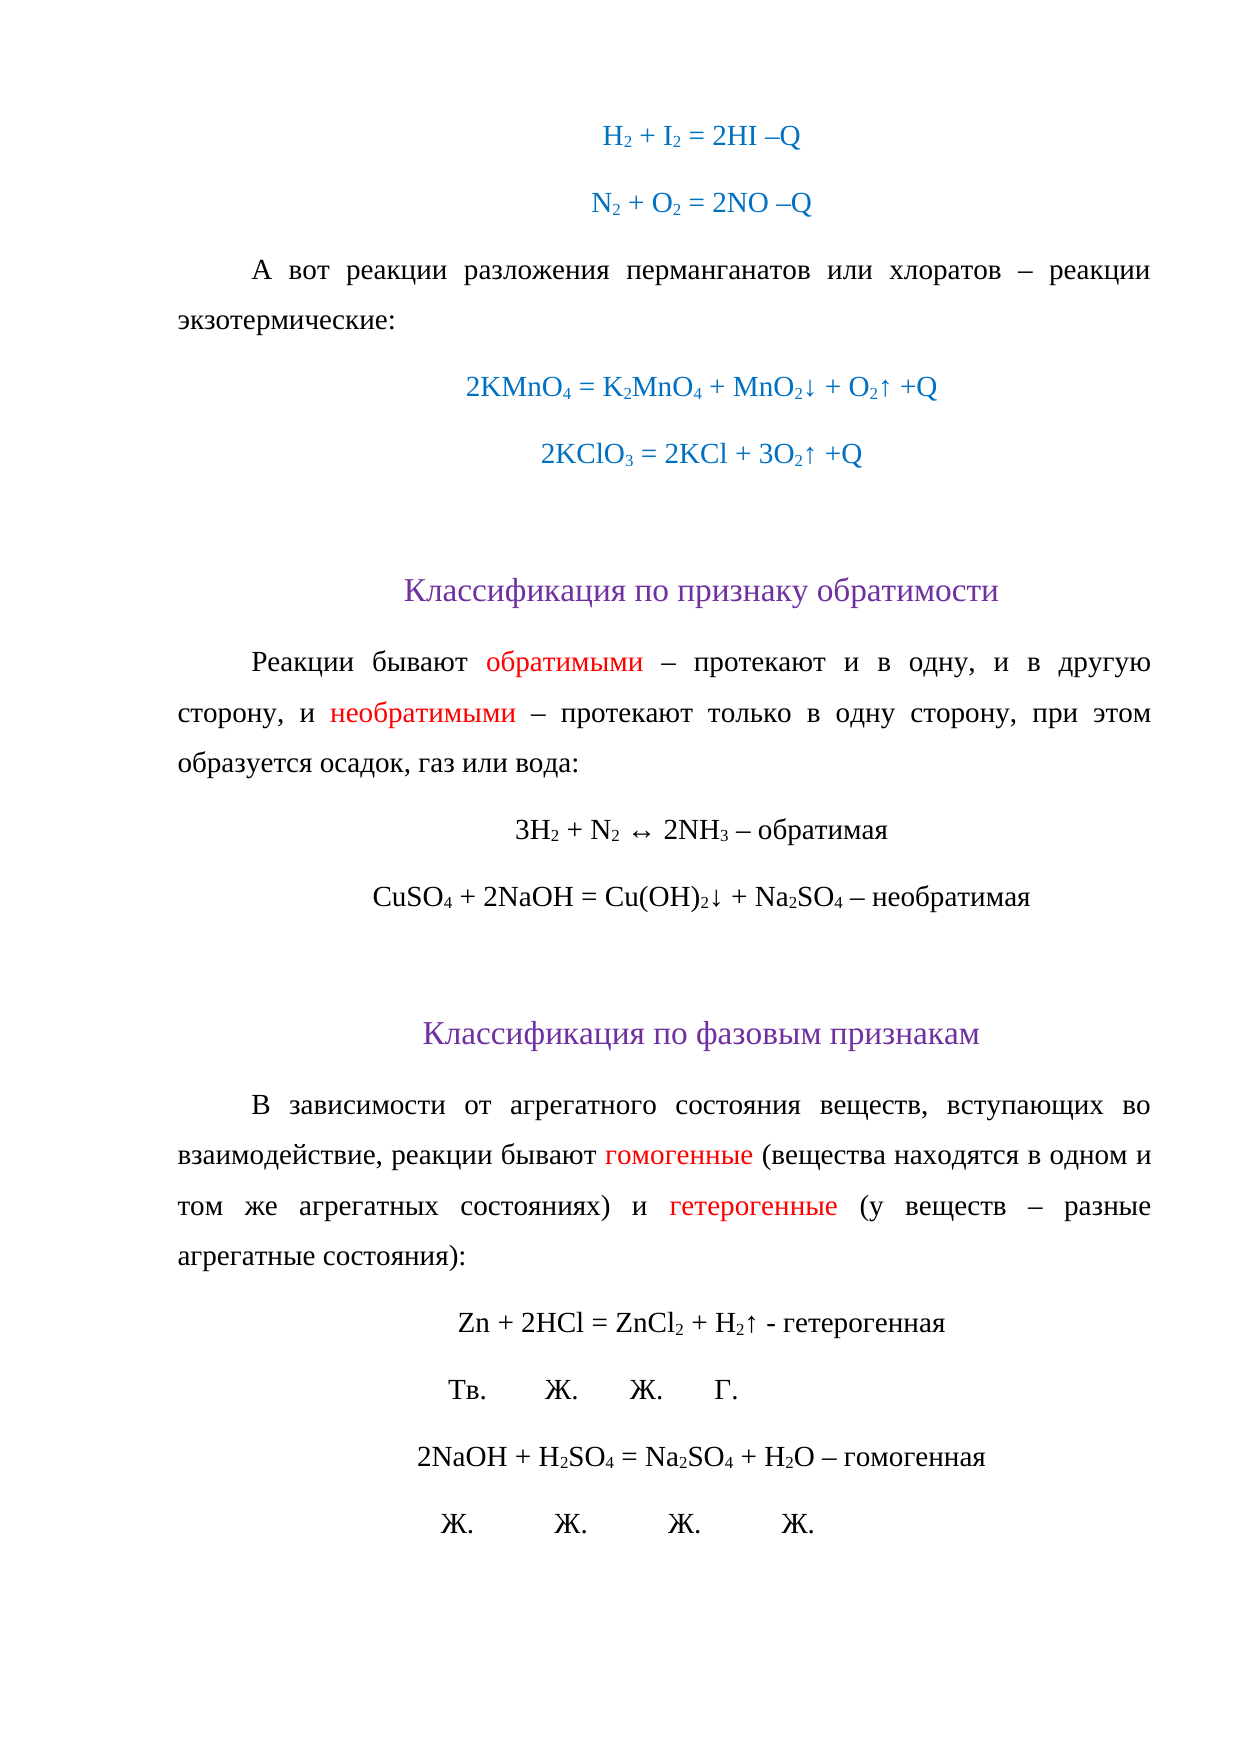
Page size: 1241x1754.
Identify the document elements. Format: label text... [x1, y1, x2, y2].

text 3H2 + N2 ↔ 2NH3 – обратимая [177, 812, 1152, 846]
text 2NaOH + H2SO4 = Na2SO4 + H2O – гомогенная [177, 1439, 1152, 1473]
text Zn + 2HCl = ZnCl2 + H2↑ - гетерогенная [177, 1305, 1152, 1339]
text Ж. Ж. Ж. Ж. [177, 1506, 1152, 1539]
text H2 + I2 = 2HI –Q [177, 118, 1152, 152]
text CuSO4 + 2NaOH = Cu(OH)2↓ + Na2SO4 – необратимая [177, 879, 1152, 913]
text 2KMnO4 = K2MnO4 + MnO2↓ + O2↑ +Q [177, 369, 1152, 403]
text Реакции бывают обратимыми – протекают и в одну, и в другую сторону, и необратимыми – протекают только в одну сторону, при этом образуется осадок, газ или вода: [177, 644, 1152, 779]
text Классификация по фазовым признакам [177, 1013, 1152, 1051]
text А вот реакции разложения перманганатов или хлоратов – реакции экзотермические: [177, 252, 1152, 336]
text Тв. Ж. Ж. Г. [177, 1372, 1152, 1406]
text N2 + O2 = 2NO –Q [177, 185, 1152, 219]
text 2KClO3 = 2KCl + 3O2↑ +Q [177, 436, 1152, 470]
text Классификация по признаку обратимости [177, 570, 1152, 609]
text В зависимости от агрегатного состояния веществ, вступающих во взаимодействие, реакции бывают гомогенные (вещества находятся в одном и том же агрегатных состояниях) и гетерогенные (у веществ – разные агрегатные состояния): [177, 1087, 1152, 1272]
